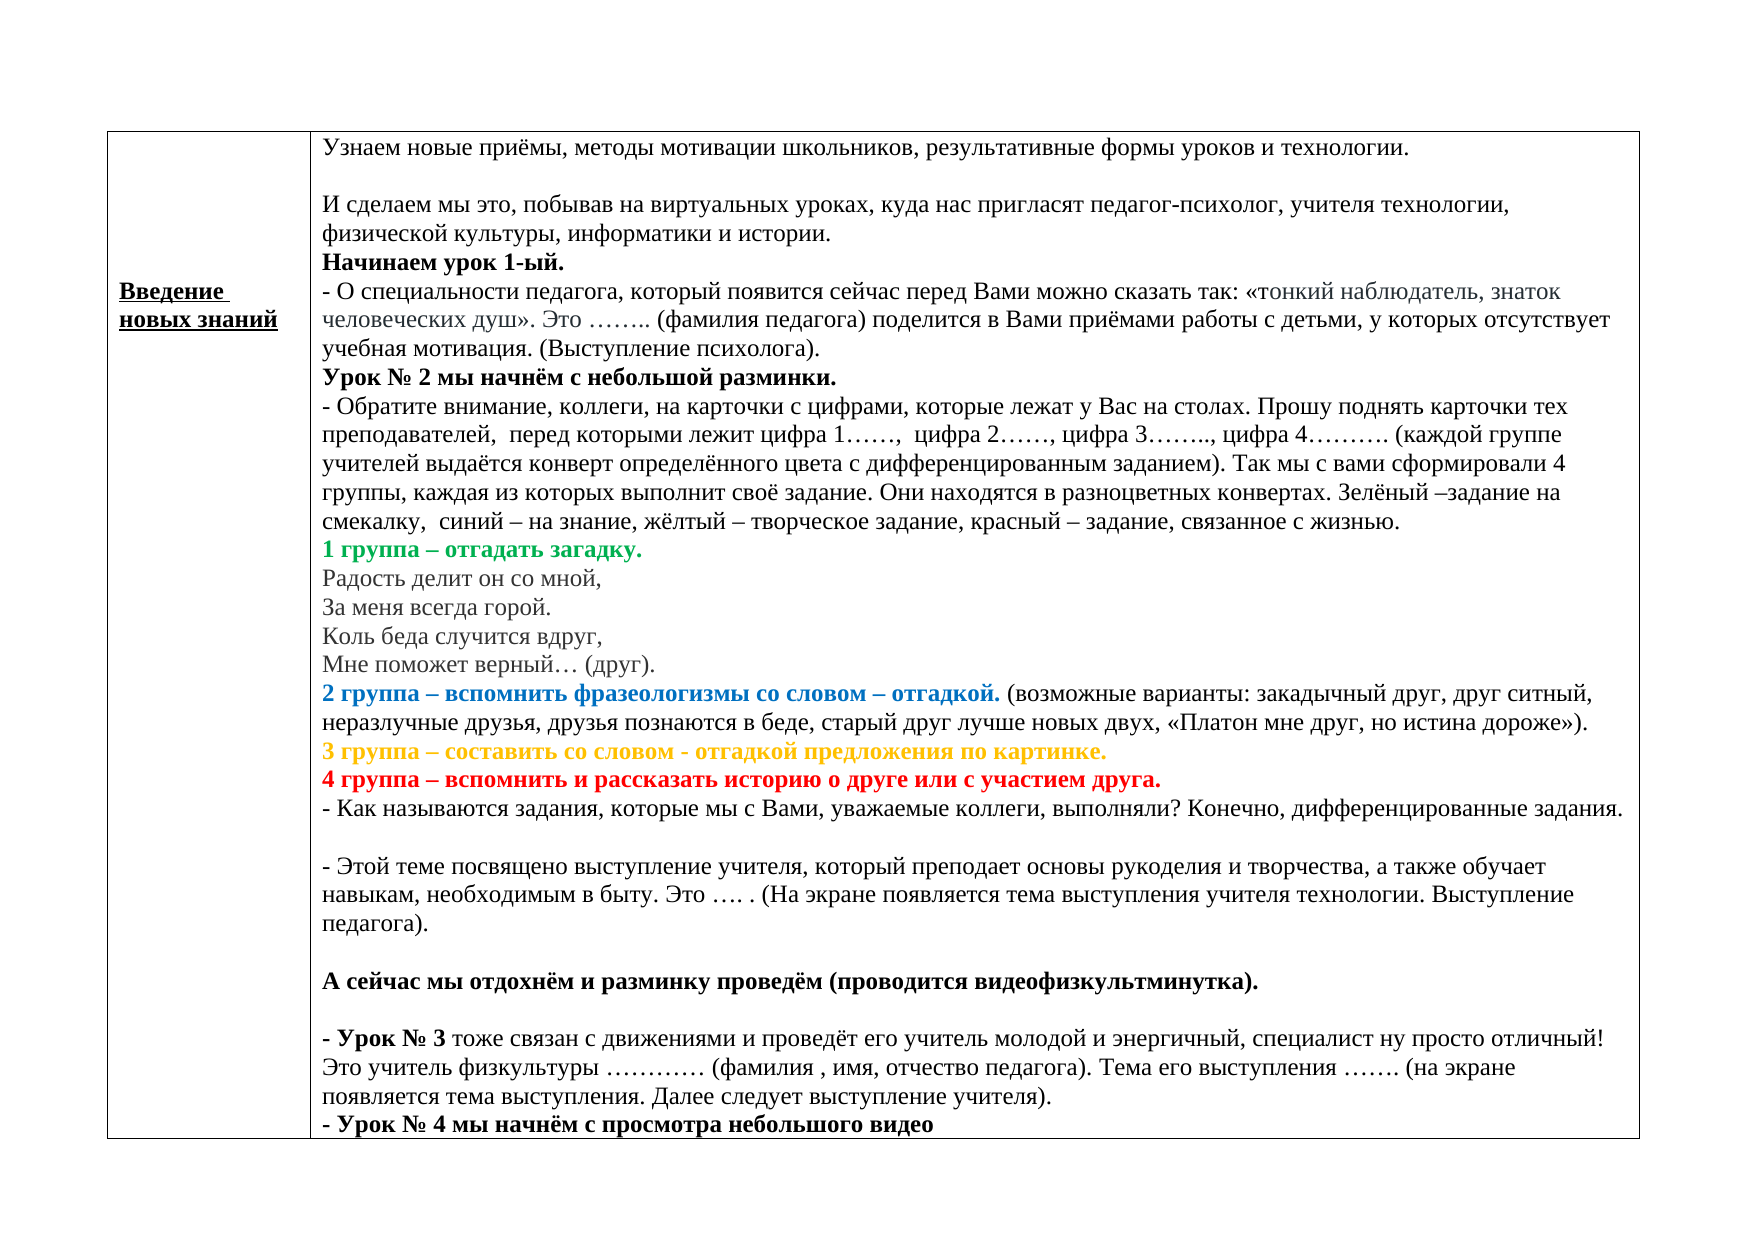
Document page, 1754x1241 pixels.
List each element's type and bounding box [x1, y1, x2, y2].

table_cell [311, 132, 1639, 1138]
table_cell [108, 132, 310, 1138]
